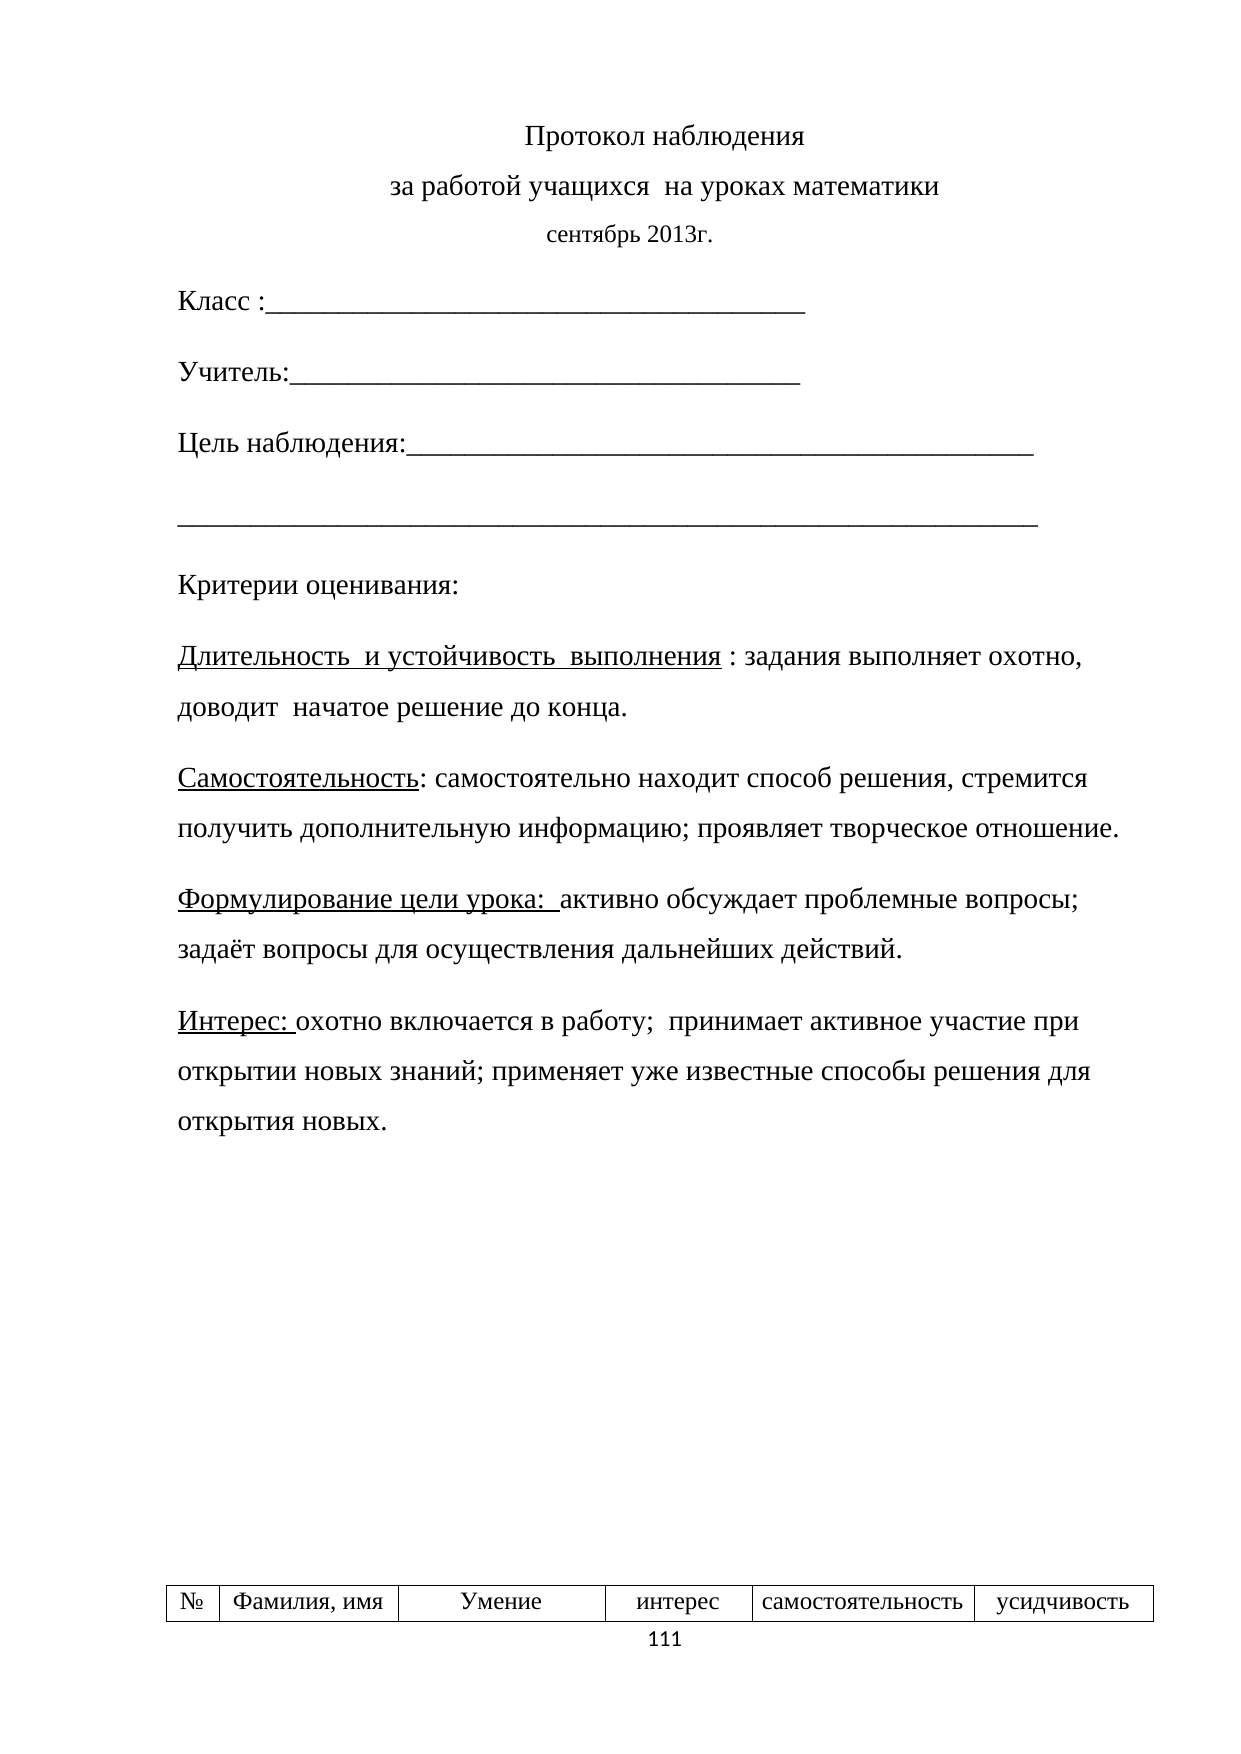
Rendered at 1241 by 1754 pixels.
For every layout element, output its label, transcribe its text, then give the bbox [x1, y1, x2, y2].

text Самостоятельность: самостоятельно находит способ решения, стремится получить дополнительную информацию; проявляет творческое отношение. [177, 760, 1152, 844]
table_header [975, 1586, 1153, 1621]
text за работой учащихся на уроках математики [177, 168, 1152, 202]
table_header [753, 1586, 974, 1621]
text Критерии оценивания: [177, 567, 1152, 601]
text Класс :_____________________________________ [177, 283, 1152, 316]
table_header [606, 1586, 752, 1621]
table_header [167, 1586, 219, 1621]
text Цель наблюдения:___________________________________________ [177, 425, 1152, 458]
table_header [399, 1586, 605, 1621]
text сентябрь 2013г. [177, 219, 1152, 247]
text Интерес: охотно включается в работу; принимает активное участие при открытии новых знаний; применяет уже известные способы решения для открытия новых. [177, 1003, 1152, 1137]
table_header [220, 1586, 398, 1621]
text ___________________________________________________________ [177, 496, 1152, 530]
text Формулирование цели урока: активно обсуждает проблемные вопросы; задаёт вопросы для осуществления дальнейших действий. [177, 881, 1152, 965]
text Учитель:___________________________________ [177, 354, 1152, 387]
text Протокол наблюдения [177, 118, 1152, 152]
text Длительность и устойчивость выполнения : задания выполняет охотно, доводит начатое решение до конца. [177, 638, 1152, 722]
